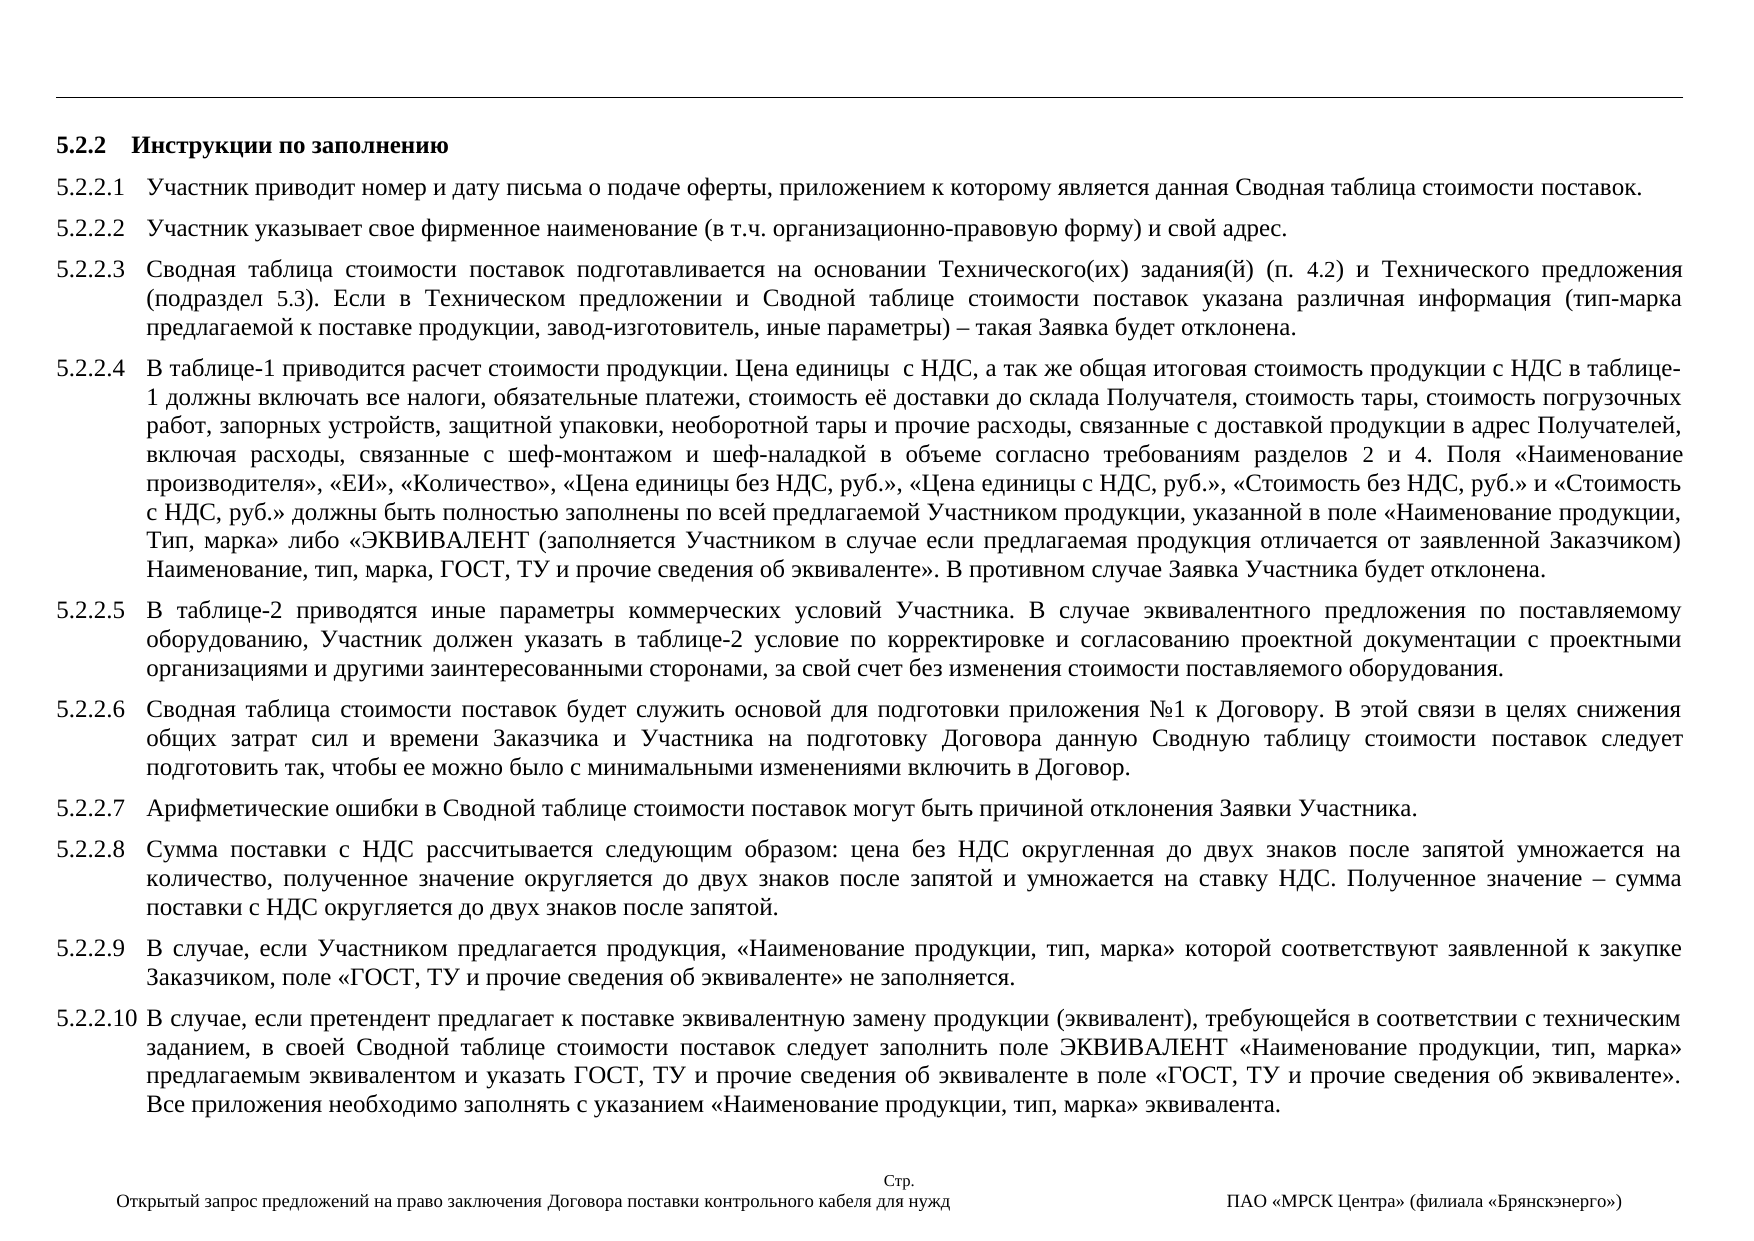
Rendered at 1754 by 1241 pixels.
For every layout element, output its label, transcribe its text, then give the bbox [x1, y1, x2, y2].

list Участник указывает свое фирменное наименование (в т.ч. организационно-правовую форму) и свой адрес. [56, 213, 1683, 242]
list Сумма поставки с НДС рассчитывается следующим образом: цена без НДС округленная до двух знаков после запятой умножается на количество, полученное значение округляется до двух знаков после запятой и умножается на ставку НДС. Полученное значение – сумма поставки с НДС округляется до двух знаков после запятой. [56, 834, 1683, 921]
list Арифметические ошибки в Сводной таблице стоимости поставок могут быть причиной отклонения Заявки Участника. [56, 793, 1683, 822]
list Сводная таблица стоимости поставок будет служить основой для подготовки приложения №1 к Договору. В этой связи в целях снижения общих затрат сил и времени Заказчика и Участника на подготовку Договора данную Сводную таблицу стоимости поставок следует подготовить так, чтобы ее можно было с минимальными изменениями включить в Договор. [56, 694, 1683, 781]
list Участник приводит номер и дату письма о подаче оферты, приложением к которому является данная Сводная таблица стоимости поставок. [56, 172, 1683, 201]
subtitle Инструкции по заполнению [56, 131, 1683, 159]
list В таблице-2 приводятся иные параметры коммерческих условий Участника. В случае эквивалентного предложения по поставляемому оборудованию, Участник должен указать в таблице-2 условие по корректировке и согласованию проектной документации с проектными организациями и другими заинтересованными сторонами, за свой счет без изменения стоимости поставляемого оборудования. [56, 596, 1683, 682]
list Сводная таблица стоимости поставок подготавливается на основании Технического(их) задания(й) (п. 4.2) и Технического предложения (подраздел 5.3). Если в Техническом предложении и Сводной таблице стоимости поставок указана различная информация (тип-марка предлагаемой к поставке продукции, завод-изготовитель, иные параметры) – такая Заявка будет отклонена. [56, 254, 1683, 341]
list В таблице-1 приводится расчет стоимости продукции. Цена единицы с НДС, а так же общая итоговая стоимость продукции с НДС в таблице-1 должны включать все налоги, обязательные платежи, стоимость её доставки до склада Получателя, стоимость тары, стоимость погрузочных работ, запорных устройств, защитной упаковки, необоротной тары и прочие расходы, связанные с доставкой продукции в адрес Получателей, включая расходы, связанные с шеф-монтажом и шеф-наладкой в объеме согласно требованиям разделов 2 и 4. Поля «Наименование производителя», «ЕИ», «Количество», «Цена единицы без НДС, руб.», «Цена единицы с НДС, руб.», «Стоимость без НДС, руб.» и «Стоимость с НДС, руб.» должны быть полностью заполнены по всей предлагаемой Участником продукции, указанной в поле «Наименование продукции, Тип, марка» либо «ЭКВИВАЛЕНТ (заполняется Участником в случае если предлагаемая продукция отличается от заявленной Заказчиком) Наименование, тип, марка, ГОСТ, ТУ и прочие сведения об эквиваленте». В противном случае Заявка Участника будет отклонена. [56, 353, 1683, 583]
list В случае, если Участником предлагается продукция, «Наименование продукции, тип, марка» которой соответствуют заявленной к закупке Заказчиком, поле «ГОСТ, ТУ и прочие сведения об эквиваленте» не заполняется. [56, 933, 1683, 991]
list В случае, если претендент предлагает к поставке эквивалентную замену продукции (эквивалент), требующейся в соответствии с техническим заданием, в своей Сводной таблице стоимости поставок следует заполнить поле ЭКВИВАЛЕНТ «Наименование продукции, тип, марка» предлагаемым эквивалентом и указать ГОСТ, ТУ и прочие сведения об эквиваленте в поле «ГОСТ, ТУ и прочие сведения об эквиваленте». Все приложения необходимо заполнять с указанием «Наименование продукции, тип, марка» эквивалента. [56, 1003, 1683, 1118]
